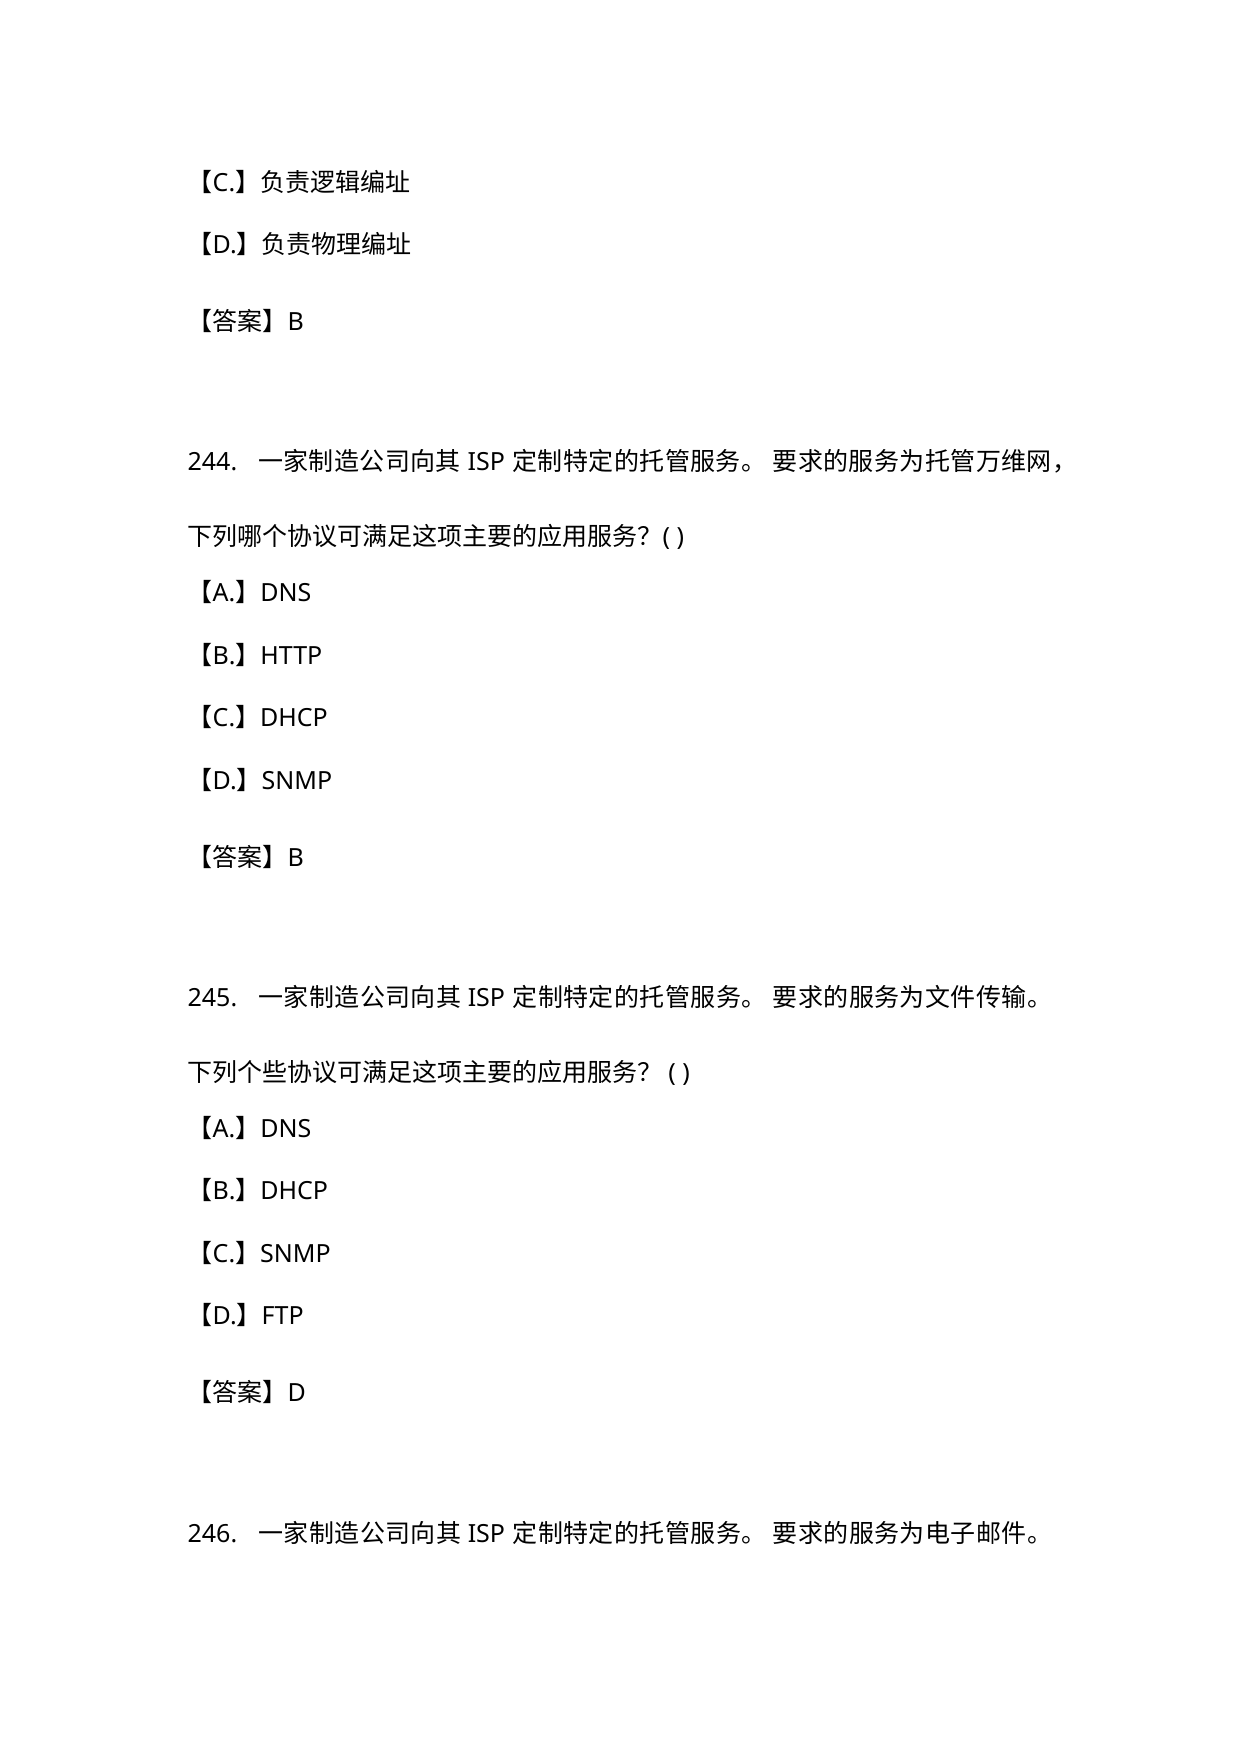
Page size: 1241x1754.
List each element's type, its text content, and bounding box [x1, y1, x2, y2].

list 一家制造公司向其 ISP 定制特定的托管服务。 要求的服务为托管万维网，下列哪个协议可满足这项主要的应用服务？( ) [187, 427, 1053, 567]
list 一家制造公司向其 ISP 定制特定的托管服务。 要求的服务为文件传输。 下列个些协议可满足这项主要的应用服务？ ( ) [187, 963, 1053, 1103]
text 【A.】DNS [187, 1108, 1053, 1144]
text 【B.】HTTP [187, 635, 1053, 671]
text 【D.】FTP [187, 1296, 1053, 1332]
text 【答案】B [187, 823, 1053, 888]
text 【C.】DHCP [187, 698, 1053, 734]
text 【A.】DNS [187, 573, 1053, 609]
text 【D.】SNMP [187, 760, 1053, 796]
text 【D.】负责物理编址 [187, 224, 1053, 261]
text 【C.】SNMP [187, 1233, 1053, 1269]
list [187, 1499, 1053, 1564]
text 【B.】DHCP [187, 1171, 1053, 1207]
text 【答案】D [187, 1358, 1053, 1423]
text 【答案】B [187, 287, 1053, 352]
text 【C.】负责逻辑编址 [187, 162, 1053, 198]
